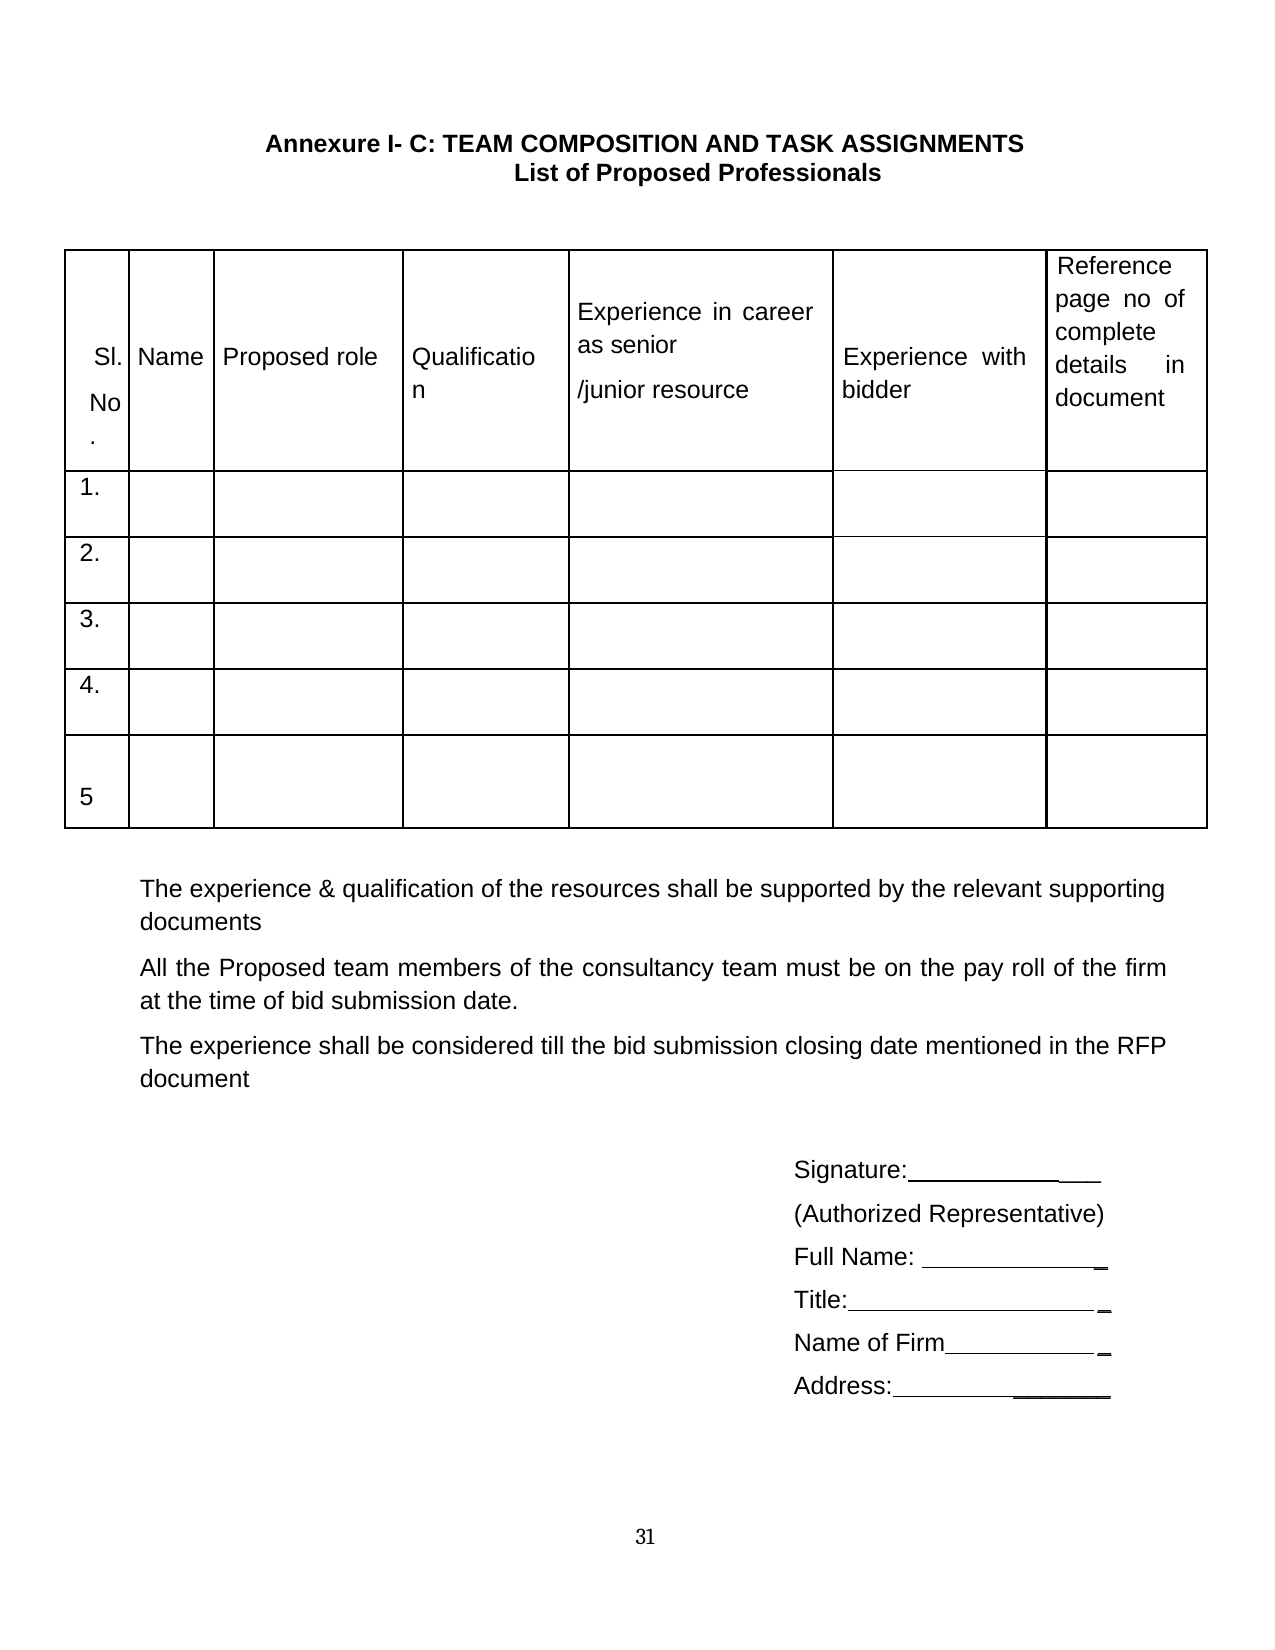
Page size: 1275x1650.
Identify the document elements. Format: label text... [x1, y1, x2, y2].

text List of Proposed Professionals [150, 158, 1246, 187]
table_cell [1048, 538, 1206, 602]
table_cell [1048, 604, 1206, 668]
table_cell [570, 736, 832, 827]
table_cell [1048, 472, 1206, 536]
table_cell [130, 670, 213, 734]
table_cell [215, 604, 402, 668]
table_cell [130, 604, 213, 668]
table_cell [215, 538, 402, 602]
table_header Name [130, 251, 213, 470]
subtitle Annexure I- C: TEAM COMPOSITION AND TASK ASSIGNMENTS [44, 129, 1246, 158]
table_cell [130, 736, 213, 827]
table_cell [834, 670, 1045, 734]
table_cell [570, 472, 832, 536]
text The experience shall be considered till the bid submission closing date mentioned in the RFP document [139, 1031, 1169, 1093]
table_header Reference page no of complete details in document [1048, 251, 1206, 470]
text The experience & qualification of the resources shall be supported by the relevant supporting documents [139, 874, 1169, 936]
text Address: _______ [794, 1371, 1117, 1400]
table_cell [834, 604, 1045, 668]
table_header Experience with bidder [834, 251, 1045, 470]
table_header Experience in career as senior /junior resource [570, 251, 832, 470]
table_cell [215, 472, 402, 536]
table_cell [834, 736, 1045, 827]
table_cell [834, 537, 1045, 602]
table_cell 2. [66, 538, 128, 602]
table_cell [215, 670, 402, 734]
table_cell 4. [66, 670, 128, 734]
table_cell [404, 736, 568, 827]
table_cell [1048, 736, 1206, 827]
table_cell [215, 736, 402, 827]
table_cell [404, 670, 568, 734]
table_header Proposed role [215, 251, 402, 470]
table_cell [570, 538, 832, 602]
table_cell [130, 538, 213, 602]
table_cell [130, 472, 213, 536]
text All the Proposed team members of the consultancy team must be on the pay roll of the firm at the time of bid submission date. [139, 953, 1169, 1014]
table_cell [404, 538, 568, 602]
table_cell [404, 472, 568, 536]
table_cell [404, 604, 568, 668]
table_header Qualification [404, 251, 568, 470]
table_cell [1048, 670, 1206, 734]
table_cell 3. [66, 604, 128, 668]
text Full Name: _ Title: _ Name of Firm _ [794, 1242, 1117, 1357]
text Signature: ___ (Authorized Representative) [794, 1155, 1117, 1227]
table_cell 5 [66, 736, 128, 827]
table_cell [570, 670, 832, 734]
table_cell [570, 604, 832, 668]
table_cell 1. [66, 472, 128, 536]
table_cell [834, 471, 1045, 536]
table_header Sl. No. [66, 251, 128, 470]
